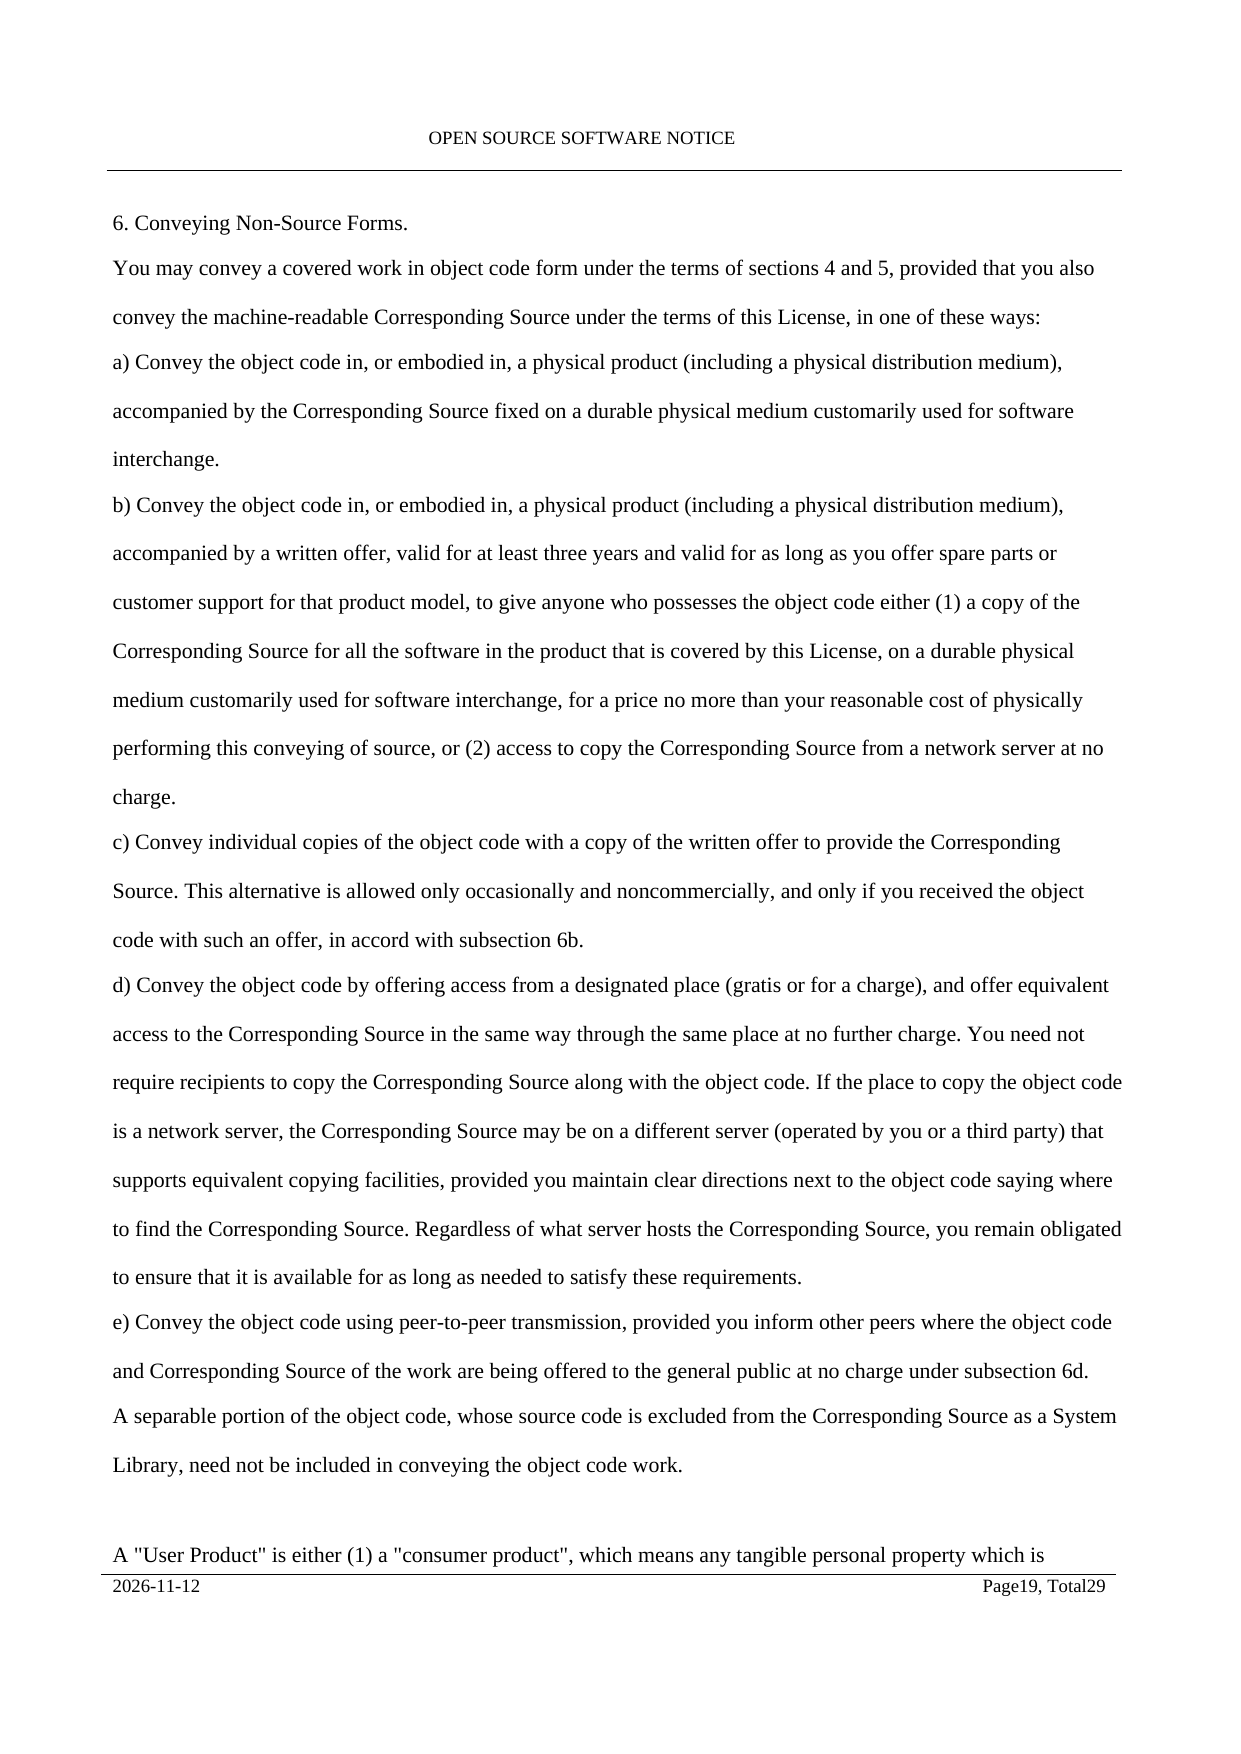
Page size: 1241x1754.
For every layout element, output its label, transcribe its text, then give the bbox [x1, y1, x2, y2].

text A separable portion of the object code, whose source code is excluded from the Corresponding Source as a System Library, need not be included in conveying the object code work. [112, 1399, 1128, 1481]
text a) Convey the object code in, or embodied in, a physical product (including a physical distribution medium), accompanied by the Corresponding Source fixed on a durable physical medium customarily used for software interchange. [112, 345, 1128, 475]
text d) Convey the object code by offering access from a designated place (gratis or for a charge), and offer equivalent access to the Corresponding Source in the same way through the same place at no further charge. You need not require recipients to copy the Corresponding Source along with the object code. If the place to copy the object code is a network server, the Corresponding Source may be on a different server (operated by you or a third party) that supports equivalent copying facilities, provided you maintain clear directions next to the object code saying where to find the Corresponding Source. Regardless of what server hosts the Corresponding Source, you remain obligated to ensure that it is available for as long as needed to satisfy these requirements. [112, 968, 1128, 1293]
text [112, 1538, 1128, 1571]
text b) Convey the object code in, or embodied in, a physical product (including a physical distribution medium), accompanied by a written offer, valid for at least three years and valid for as long as you offer spare parts or customer support for that product model, to give anyone who possesses the object code either (1) a copy of the Corresponding Source for all the software in the product that is covered by this License, on a durable physical medium customarily used for software interchange, for a price no more than your reasonable cost of physically performing this conveying of source, or (2) access to copy the Corresponding Source from a network server at no charge. [112, 488, 1128, 813]
text 6. Conveying Non-Source Forms. [112, 206, 1128, 239]
text You may convey a covered work in object code form under the terms of sections 4 and 5, provided that you also convey the machine-readable Corresponding Source under the terms of this License, in one of these ways: [112, 251, 1128, 333]
text c) Convey individual copies of the object code with a copy of the written offer to provide the Corresponding Source. This alternative is allowed only occasionally and noncommercially, and only if you received the object code with such an offer, in accord with subsection 6b. [112, 826, 1128, 956]
text e) Convey the object code using peer-to-peer transmission, provided you inform other peers where the object code and Corresponding Source of the work are being offered to the general public at no charge under subsection 6d. [112, 1306, 1128, 1387]
